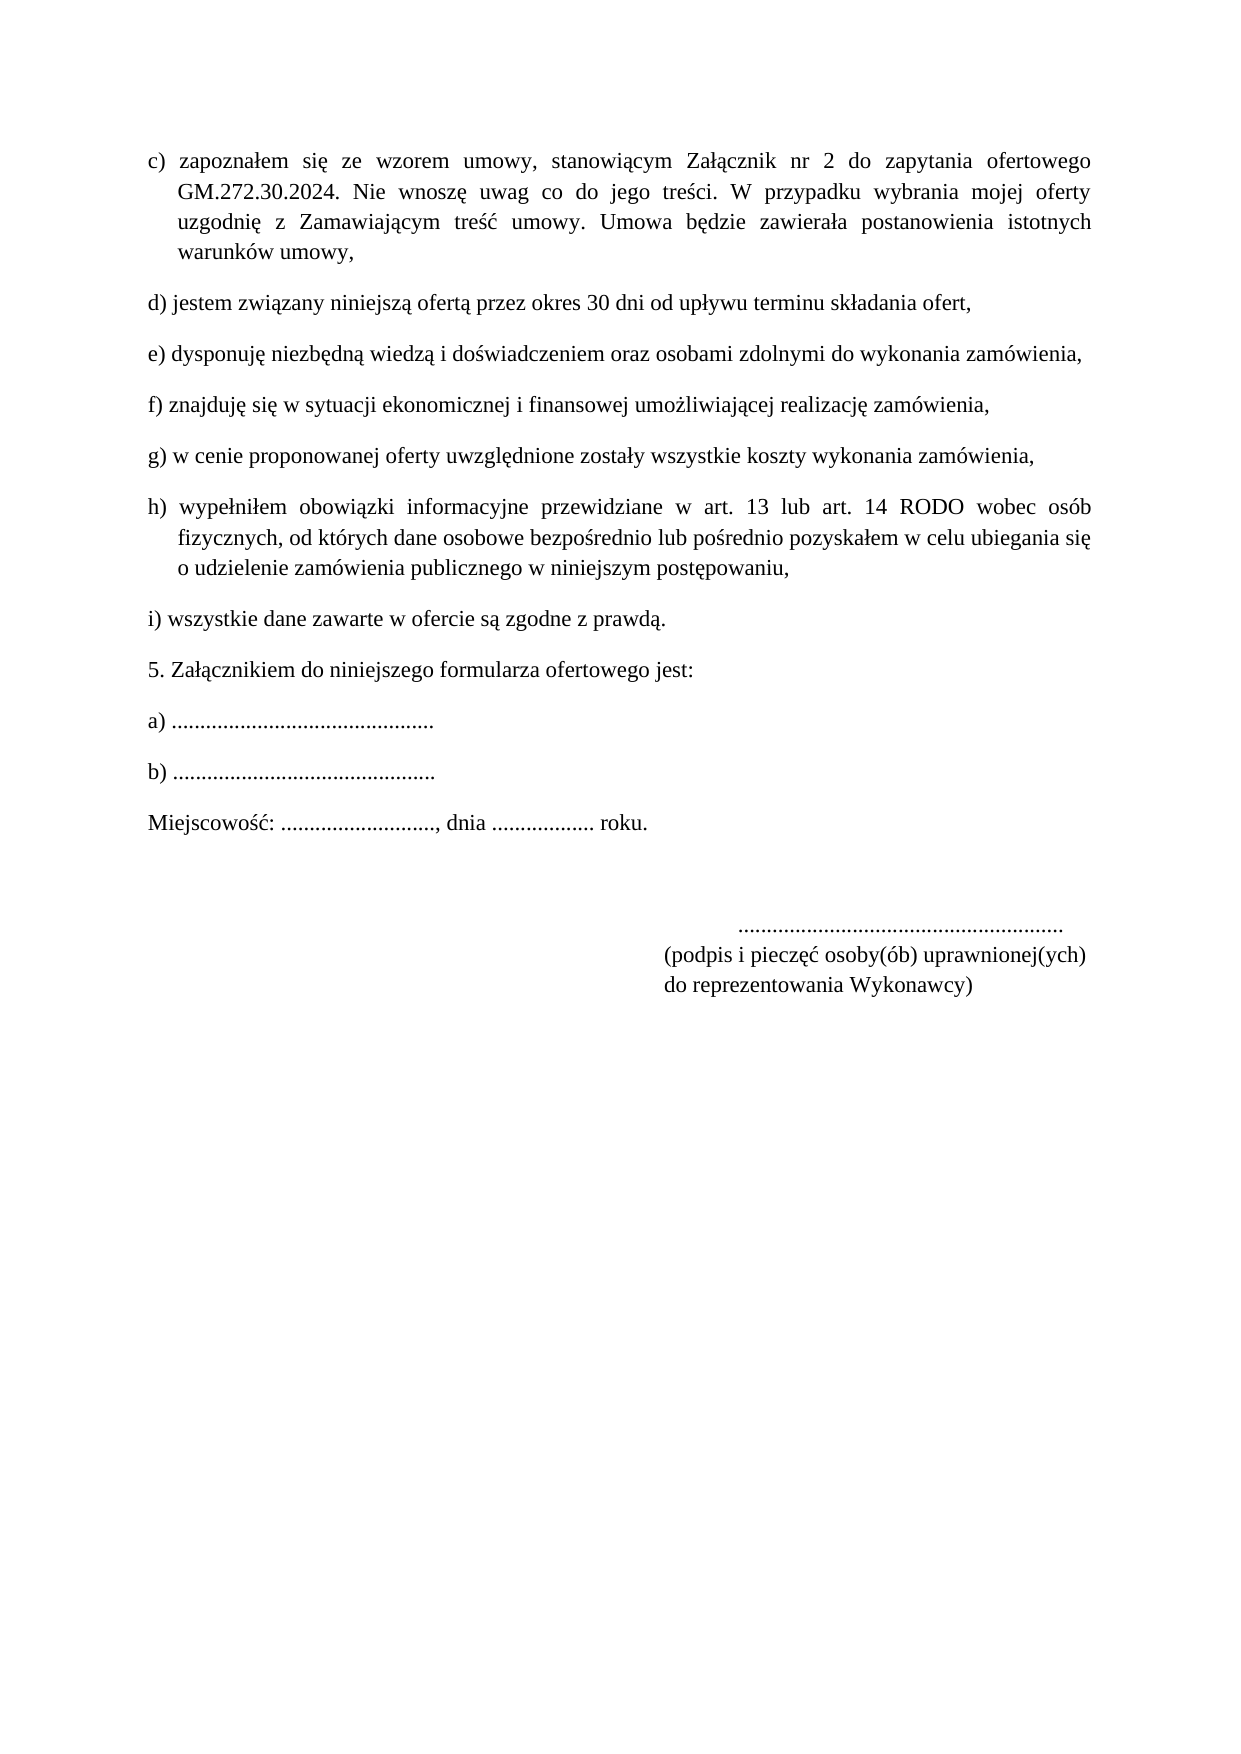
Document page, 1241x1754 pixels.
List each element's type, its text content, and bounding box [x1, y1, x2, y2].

text 5. Załącznikiem do niniejszego formularza ofertowego jest: [148, 656, 1093, 682]
text c) zapoznałem się ze wzorem umowy, stanowiącym Załącznik nr 2 do zapytania ofertowego GM.272.30.2024. Nie wnoszę uwag co do jego treści. W przypadku wybrania mojej oferty uzgodnię z Zamawiającym treść umowy. Umowa będzie zawierała postanowienia istotnych warunków umowy, [148, 148, 1093, 264]
text i) wszystkie dane zawarte w ofercie są zgodne z prawdą. [148, 605, 1093, 631]
text b) .............................................. [148, 758, 1093, 784]
text Miejscowość: ..........................., dnia .................. roku. [148, 809, 1093, 835]
text ......................................................... (podpis i pieczęć osoby(ób) uprawnionej(ych) do reprezentowania Wykonawcy) [664, 911, 1093, 998]
text h) wypełniłem obowiązki informacyjne przewidziane w art. 13 lub art. 14 RODO wobec osób fizycznych, od których dane osobowe bezpośrednio lub pośrednio pozyskałem w celu ubiegania się o udzielenie zamówienia publicznego w niniejszym postępowaniu, [148, 493, 1093, 580]
text d) jestem związany niniejszą ofertą przez okres 30 dni od upływu terminu składania ofert, [148, 289, 1093, 316]
text f) znajduję się w sytuacji ekonomicznej i finansowej umożliwiającej realizację zamówienia, [148, 391, 1093, 418]
text g) w cenie proponowanej oferty uwzględnione zostały wszystkie koszty wykonania zamówienia, [148, 442, 1093, 469]
text a) .............................................. [148, 707, 1093, 733]
text e) dysponuję niezbędną wiedzą i doświadczeniem oraz osobami zdolnymi do wykonania zamówienia, [148, 340, 1093, 367]
